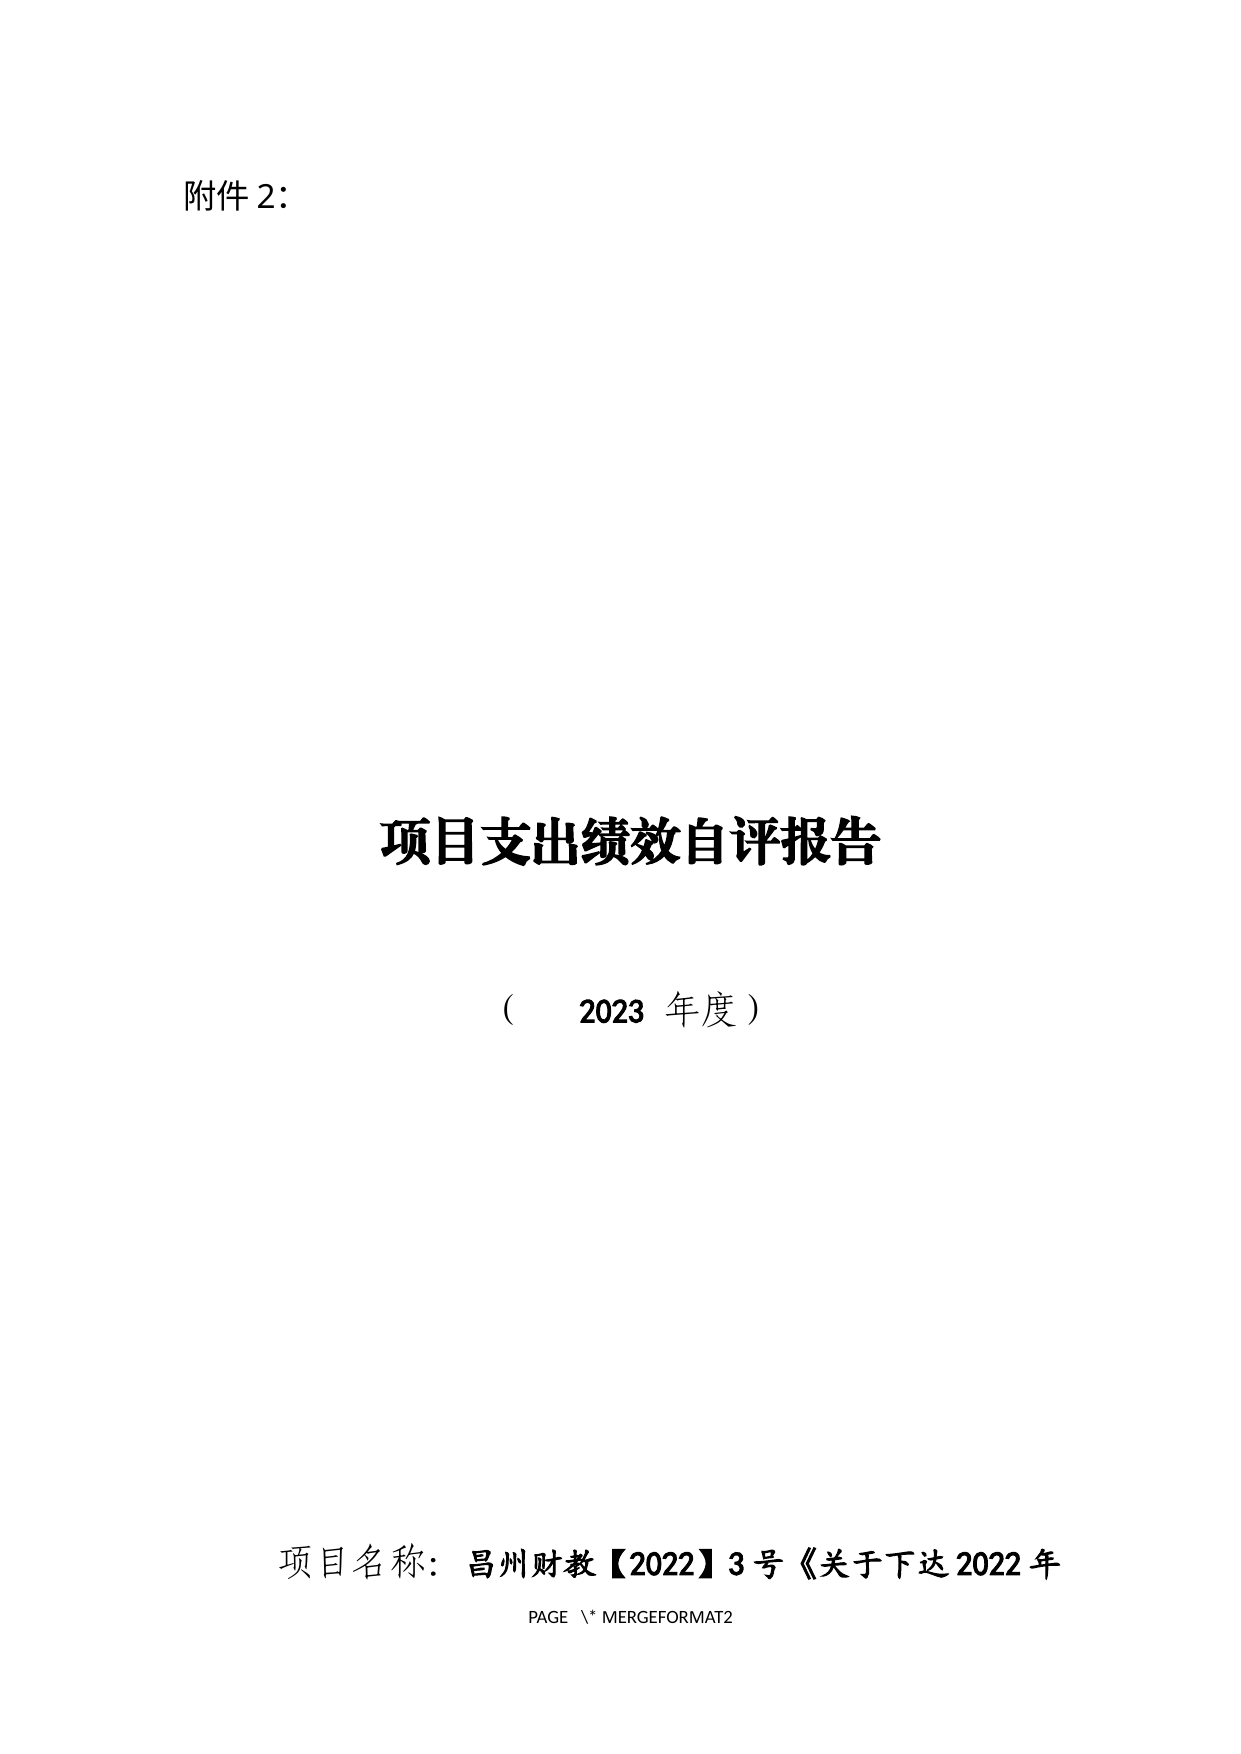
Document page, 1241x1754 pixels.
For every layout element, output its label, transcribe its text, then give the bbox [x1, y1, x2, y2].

text 项目支出绩效自评报告 [183, 812, 1078, 877]
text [183, 1527, 1078, 1592]
text 附件2： [183, 162, 1078, 227]
text （ 2023 年度） [183, 974, 1078, 1039]
